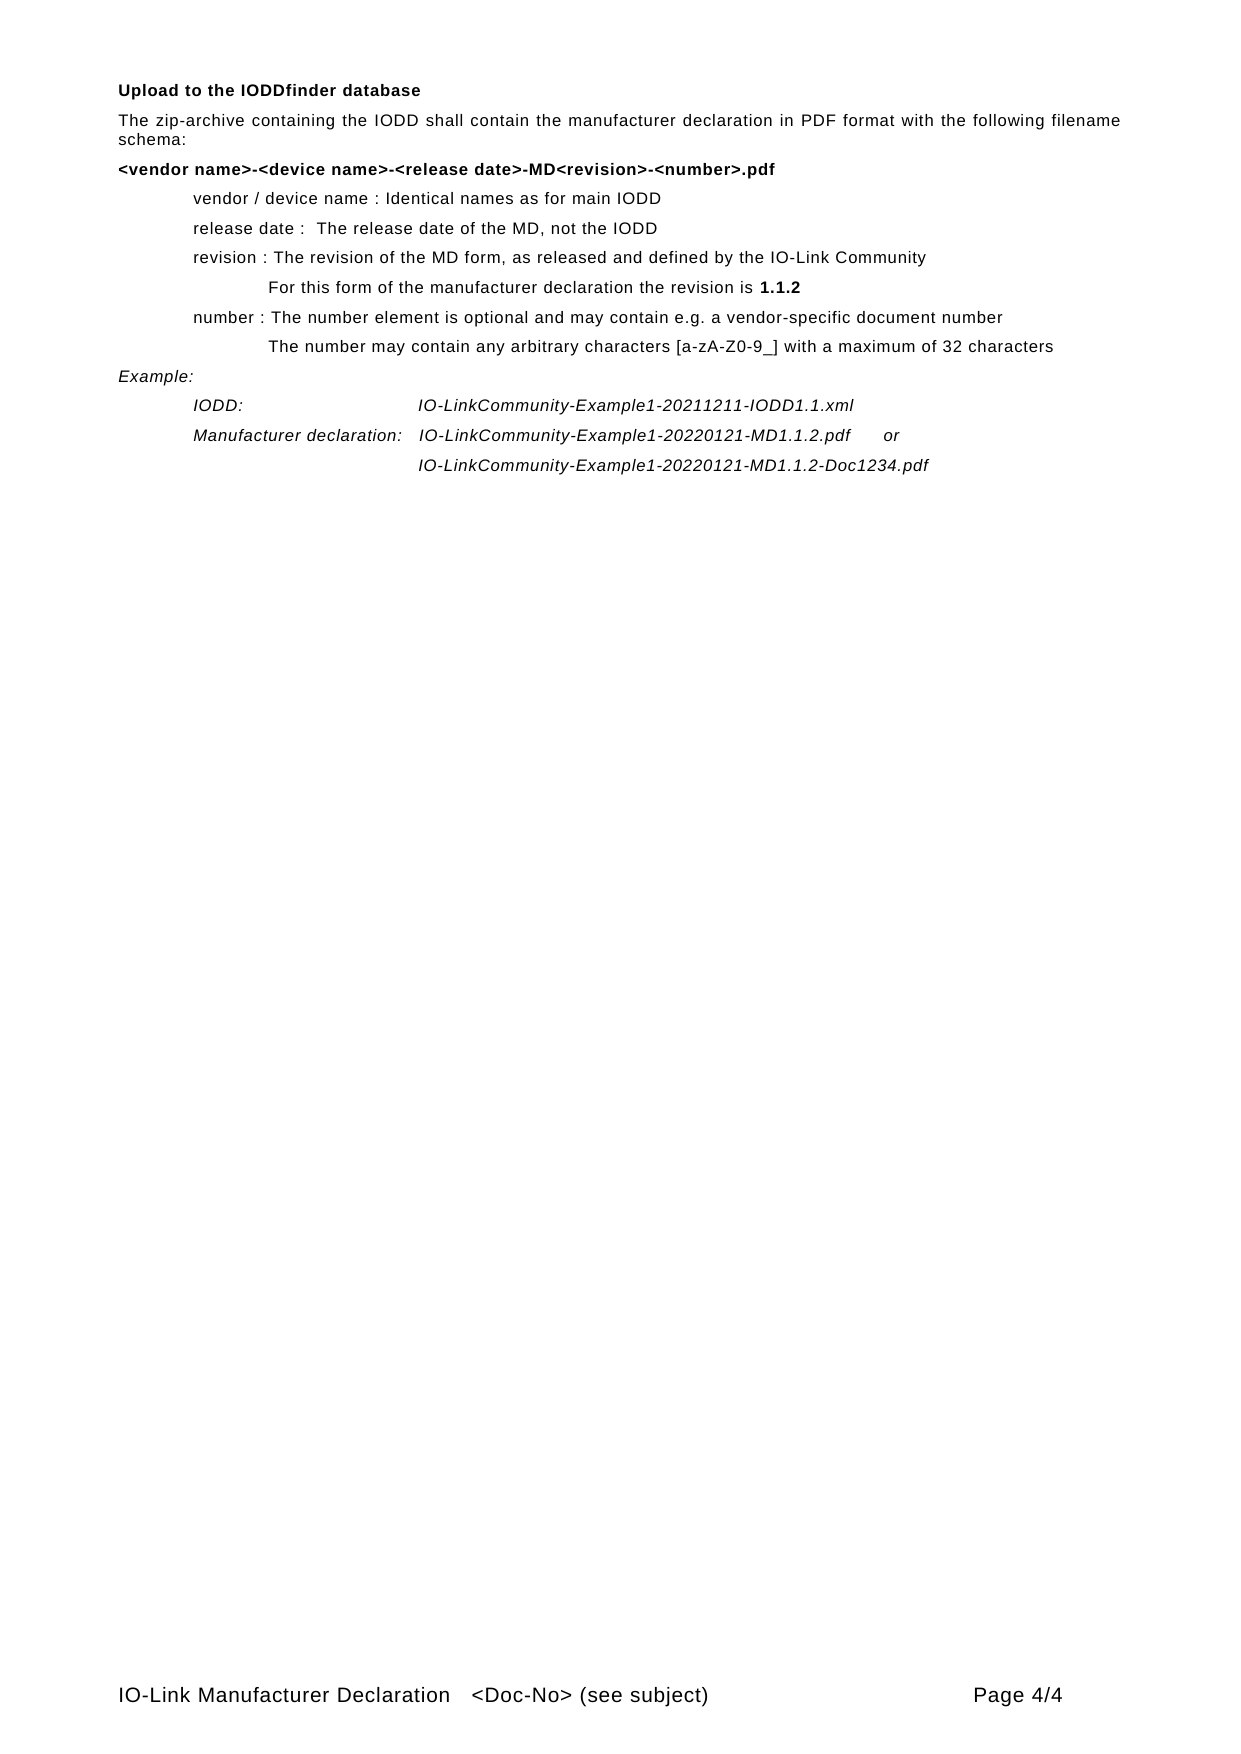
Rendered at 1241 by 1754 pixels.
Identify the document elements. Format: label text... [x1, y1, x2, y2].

text number : The number element is optional and may contain e.g. a vendor-specific document number [193, 307, 1122, 327]
text vendor / device name : Identical names as for main IODD [193, 189, 1122, 208]
text revision : The revision of the MD form, as released and defined by the IO-Link Community [193, 248, 1122, 267]
text For this form of the manufacturer declaration the revision is 1.1.2 [193, 278, 1122, 297]
text Manufacturer declaration: IO-LinkCommunity-Example1-20220121-MD1.1.2.pdf or [118, 426, 1122, 445]
text The number may contain any arbitrary characters [a-zA-Z0-9_] with a maximum of 32 characters [193, 337, 1122, 356]
text <vendor name>-<device name>-<release date>-MD<revision>-<number>.pdf [118, 159, 1122, 179]
text release date : The release date of the MD, not the IODD [193, 219, 1122, 238]
text Upload to the IODDfinder database [118, 81, 1122, 100]
text The zip-archive containing the IODD shall contain the manufacturer declaration in PDF format with the following filename schema: [118, 111, 1122, 149]
text IO-LinkCommunity-Example1-20220121-MD1.1.2-Doc1234.pdf [118, 455, 1122, 474]
text Example: [118, 367, 1122, 386]
text IODD: IO-LinkCommunity-Example1-20211211-IODD1.1.xml [118, 396, 1122, 415]
